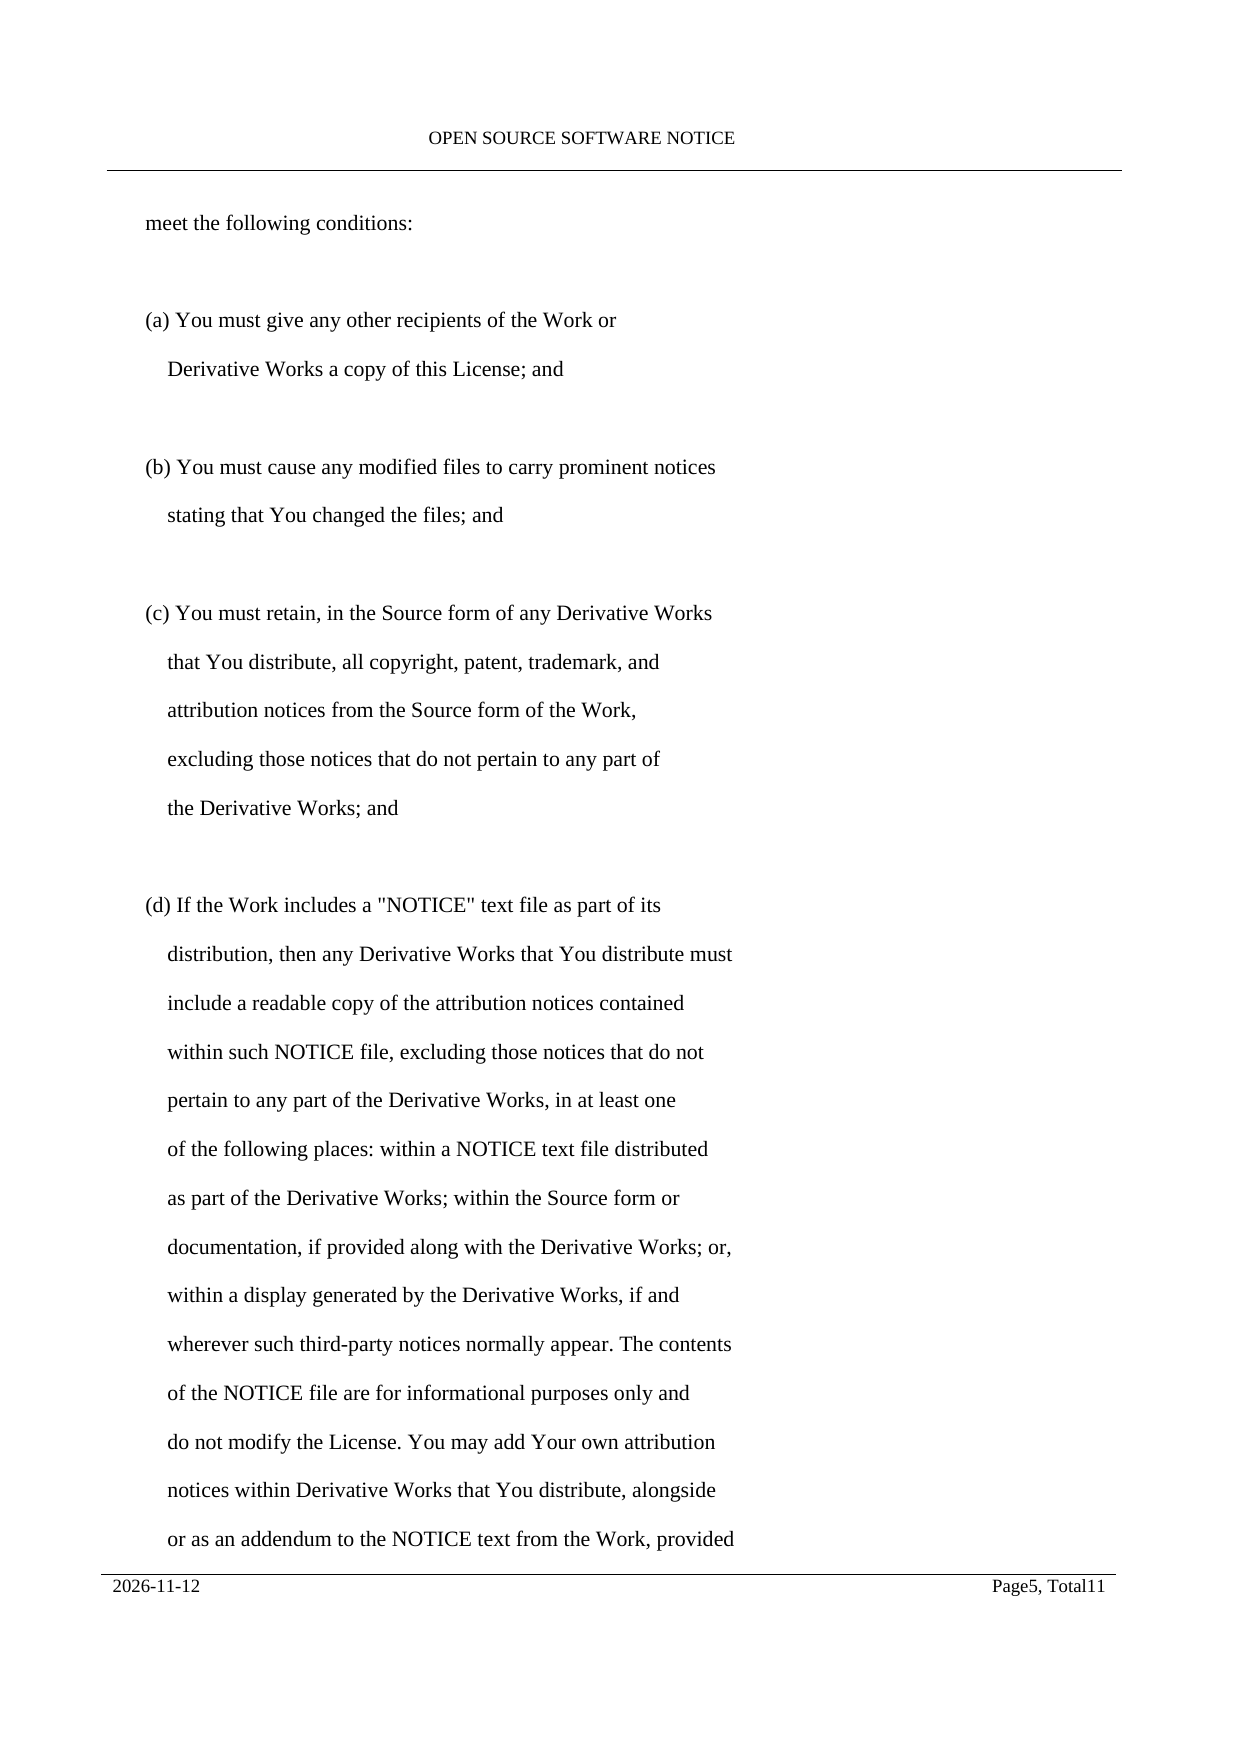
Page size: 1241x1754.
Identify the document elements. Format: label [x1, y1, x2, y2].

text [112, 206, 1128, 1555]
